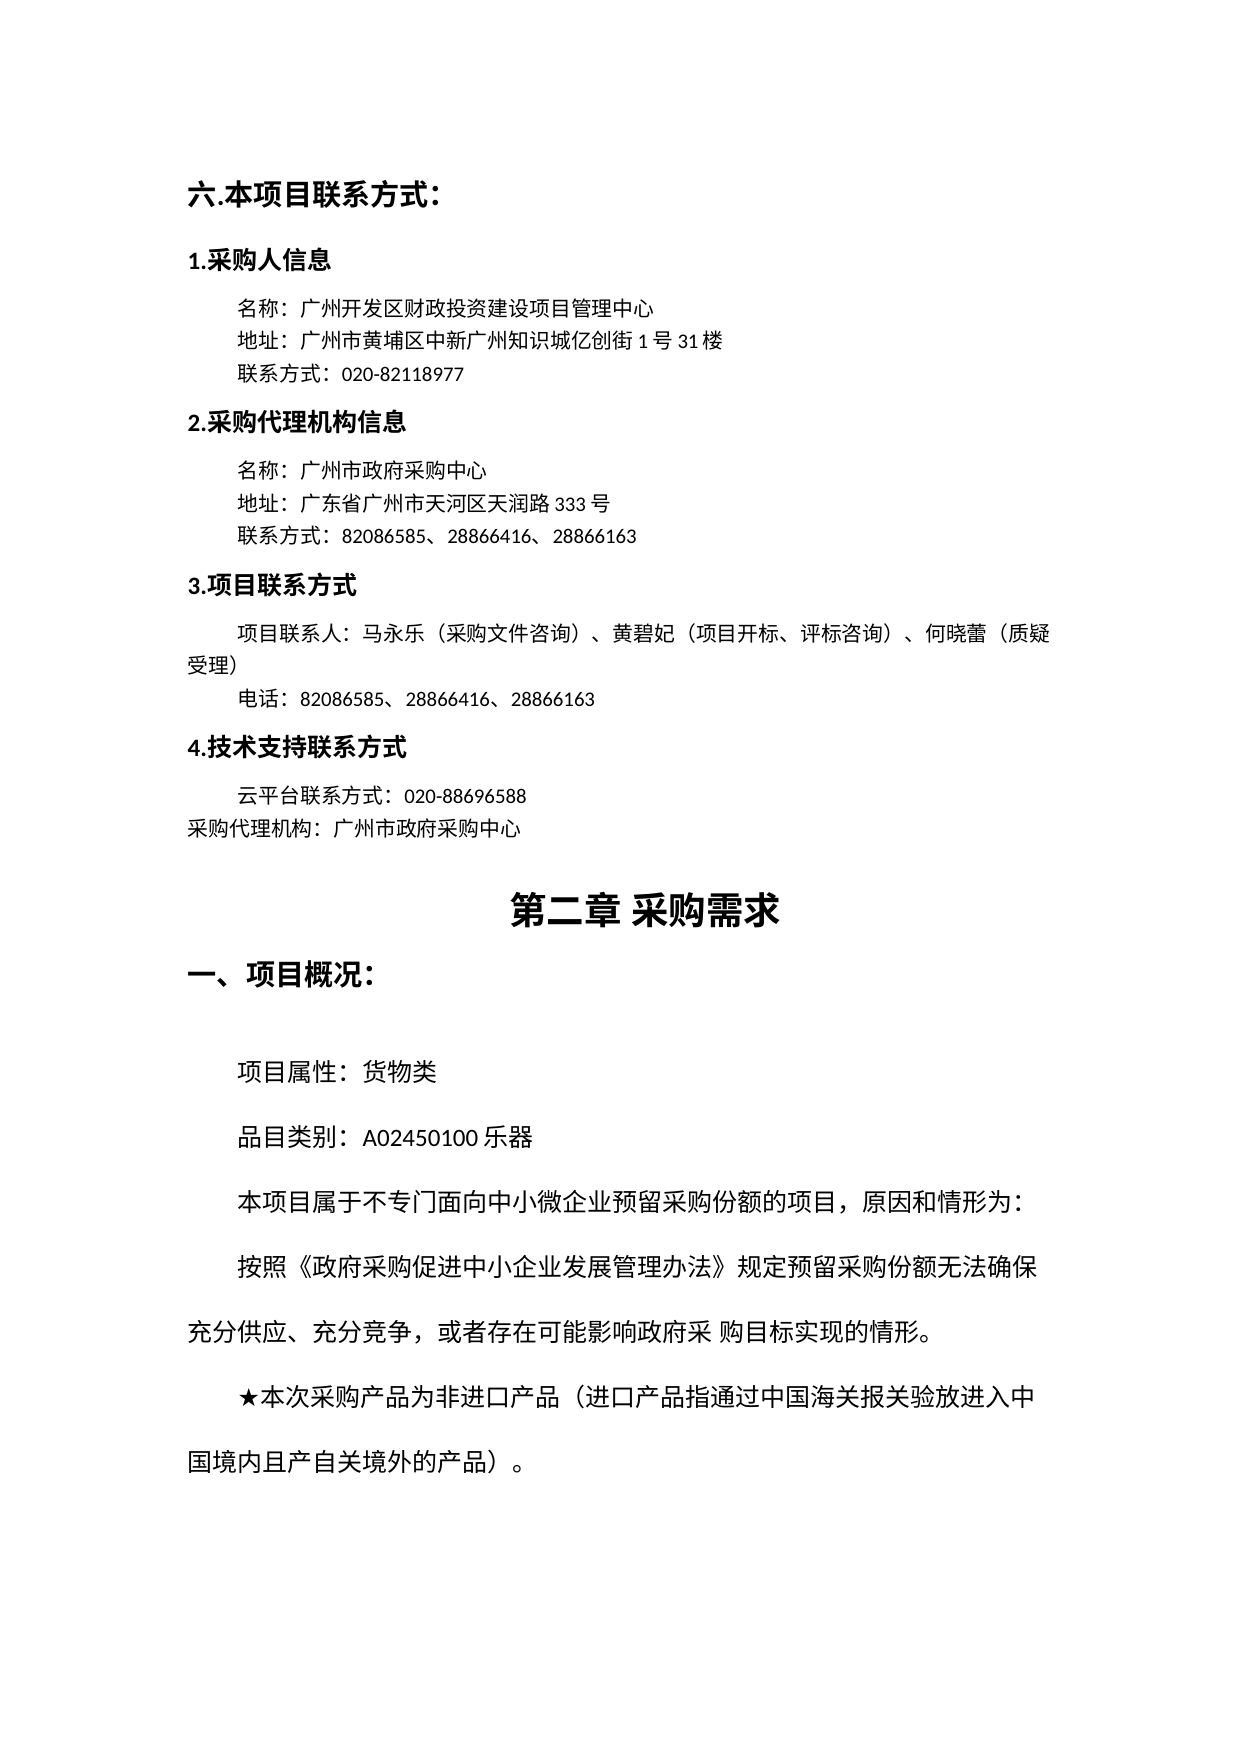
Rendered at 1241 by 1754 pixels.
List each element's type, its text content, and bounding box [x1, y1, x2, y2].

text ★本次采购产品为非进口产品（进口产品指通过中国海关报关验放进入中国境内且产自关境外的产品）。 [187, 1364, 1053, 1494]
text 项目属性：货物类 [187, 1039, 1053, 1104]
text 4.技术支持联系方式 [187, 714, 1053, 779]
text 云平台联系方式：020-88696588 [187, 779, 1053, 812]
text 联系方式：82086585、28866416、28866163 [187, 519, 1053, 552]
text 品目类别：A02450100乐器 [187, 1104, 1053, 1169]
text 项目联系人：马永乐（采购文件咨询）、黄碧妃（项目开标、评标咨询）、何晓蕾（质疑受理） [187, 617, 1053, 682]
text 本项目属于不专门面向中小微企业预留采购份额的项目，原因和情形为： [187, 1169, 1053, 1234]
text 1.采购人信息 [187, 227, 1053, 292]
text 按照《政府采购促进中小企业发展管理办法》规定预留采购份额无法确保充分供应、充分竞争，或者存在可能影响政府采 购目标实现的情形。 [187, 1234, 1053, 1364]
text 2.采购代理机构信息 [187, 389, 1053, 454]
text 六.本项目联系方式： [187, 162, 1053, 227]
text 第二章 采购需求 [187, 877, 1053, 942]
text 采购代理机构：广州市政府采购中心 [187, 812, 1053, 844]
text 名称：广州市政府采购中心 [187, 454, 1053, 487]
text 一、项目概况： [187, 942, 1053, 1007]
text 名称：广州开发区财政投资建设项目管理中心 [187, 292, 1053, 324]
text 3.项目联系方式 [187, 552, 1053, 617]
text 地址：广州市黄埔区中新广州知识城亿创街1号31楼 [187, 324, 1053, 357]
text 地址：广东省广州市天河区天润路333号 [187, 487, 1053, 519]
text 电话：82086585、28866416、28866163 [187, 682, 1053, 714]
text 联系方式：020-82118977 [187, 357, 1053, 389]
